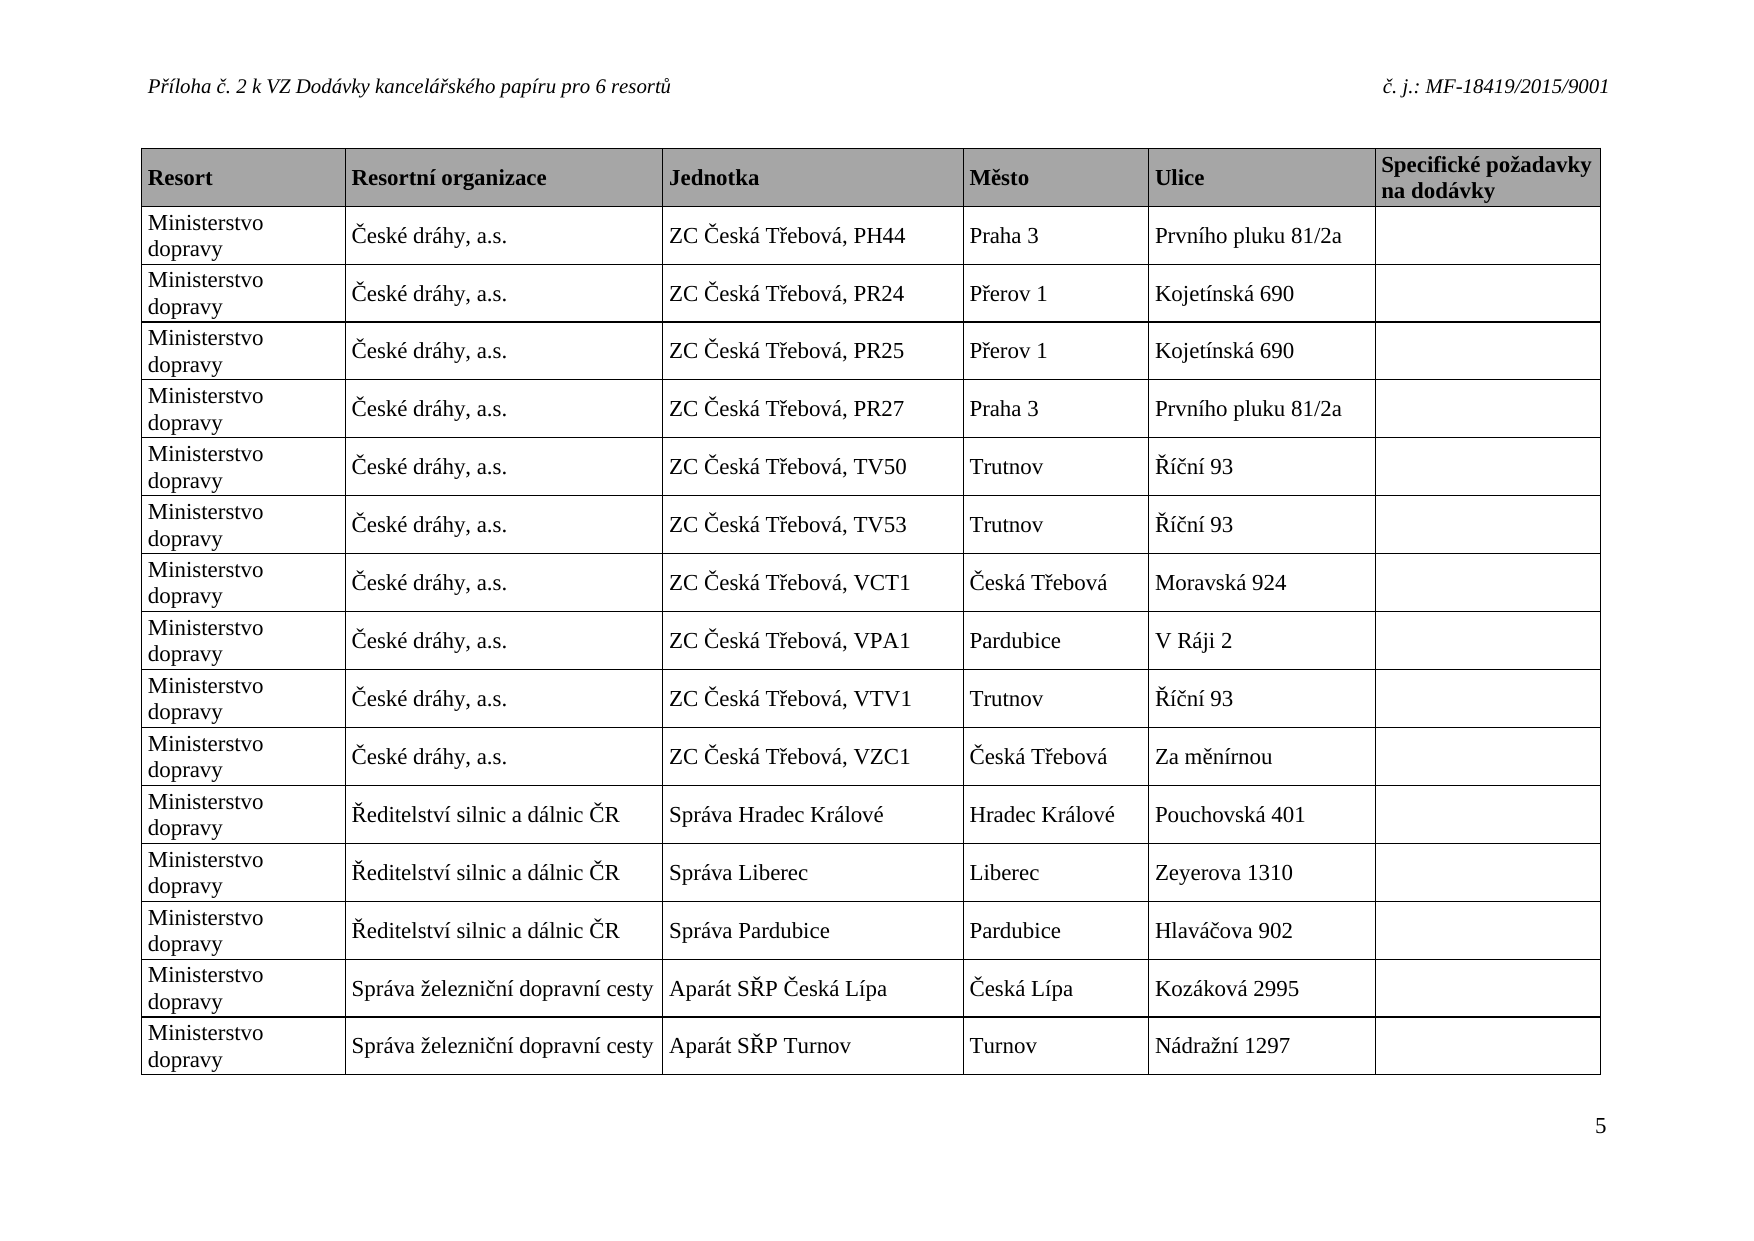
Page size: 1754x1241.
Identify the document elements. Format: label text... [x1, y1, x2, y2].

table_cell České dráhy, a.s. [346, 728, 662, 785]
table_cell Praha 3 [964, 207, 1148, 263]
table_cell ZC Česká Třebová, PR24 [663, 265, 963, 321]
table_cell ZC Česká Třebová, PR25 [663, 323, 963, 379]
table_cell [1376, 670, 1600, 727]
table_cell Aparát SŘP Turnov [663, 1018, 963, 1074]
table_cell Moravská 924 [1149, 554, 1375, 611]
table_cell Ministerstvo dopravy [142, 960, 345, 1016]
table_cell ZC Česká Třebová, VCT1 [663, 554, 963, 611]
table_cell [1376, 554, 1600, 611]
table_cell České dráhy, a.s. [346, 265, 662, 321]
table_cell Pardubice [964, 612, 1148, 669]
table_cell ZC Česká Třebová, TV50 [663, 438, 963, 495]
table_cell [1376, 786, 1600, 843]
table_cell [1376, 380, 1600, 437]
table_cell Ředitelství silnic a dálnic ČR [346, 844, 662, 901]
table_cell [1376, 496, 1600, 553]
table_cell [1376, 207, 1600, 263]
table_cell Ministerstvo dopravy [142, 323, 345, 379]
table_cell ZC Česká Třebová, VTV1 [663, 670, 963, 727]
table_cell Trutnov [964, 670, 1148, 727]
table_cell České dráhy, a.s. [346, 554, 662, 611]
table_cell [1376, 438, 1600, 495]
table_cell Trutnov [964, 496, 1148, 553]
table_cell Ředitelství silnic a dálnic ČR [346, 902, 662, 958]
table_header Resortní organizace [346, 149, 662, 206]
table_cell Ministerstvo dopravy [142, 380, 345, 437]
table_header Jednotka [663, 149, 963, 206]
table_cell Prvního pluku 81/2a [1149, 380, 1375, 437]
table_cell [1376, 1018, 1600, 1074]
table_cell Říční 93 [1149, 438, 1375, 495]
table_cell České dráhy, a.s. [346, 323, 662, 379]
table_cell Kojetínská 690 [1149, 323, 1375, 379]
table_cell České dráhy, a.s. [346, 380, 662, 437]
table_cell Nádražní 1297 [1149, 1018, 1375, 1074]
table_cell Říční 93 [1149, 670, 1375, 727]
table_cell Ministerstvo dopravy [142, 844, 345, 901]
table_cell Říční 93 [1149, 496, 1375, 553]
table_cell Přerov 1 [964, 265, 1148, 321]
table_cell Ministerstvo dopravy [142, 265, 345, 321]
table_cell Trutnov [964, 438, 1148, 495]
table_cell České dráhy, a.s. [346, 438, 662, 495]
table_cell Kozáková 2995 [1149, 960, 1375, 1016]
table_cell Ministerstvo dopravy [142, 786, 345, 843]
table_cell Zeyerova 1310 [1149, 844, 1375, 901]
table_cell Ředitelství silnic a dálnic ČR [346, 786, 662, 843]
table_cell [1376, 323, 1600, 379]
table_cell Ministerstvo dopravy [142, 496, 345, 553]
table_cell Ministerstvo dopravy [142, 438, 345, 495]
table_cell [1376, 902, 1600, 958]
table_cell Přerov 1 [964, 323, 1148, 379]
table_cell [1376, 960, 1600, 1016]
table_cell Ministerstvo dopravy [142, 554, 345, 611]
table_cell České dráhy, a.s. [346, 207, 662, 263]
table_cell ZC Česká Třebová, PH44 [663, 207, 963, 263]
table_cell Aparát SŘP Česká Lípa [663, 960, 963, 1016]
table_header Specifické požadavky na dodávky [1376, 149, 1600, 206]
table_cell [1376, 265, 1600, 321]
table_cell Pardubice [964, 902, 1148, 958]
table_cell ZC Česká Třebová, VPA1 [663, 612, 963, 669]
table_cell ZC Česká Třebová, TV53 [663, 496, 963, 553]
table_cell Ministerstvo dopravy [142, 902, 345, 958]
table_cell Ministerstvo dopravy [142, 1018, 345, 1074]
table_cell Praha 3 [964, 380, 1148, 437]
table_cell Turnov [964, 1018, 1148, 1074]
table_cell Kojetínská 690 [1149, 265, 1375, 321]
table_cell Ministerstvo dopravy [142, 207, 345, 263]
table_cell ZC Česká Třebová, VZC1 [663, 728, 963, 785]
table_cell Česká Lípa [964, 960, 1148, 1016]
table_cell V Ráji 2 [1149, 612, 1375, 669]
table_cell Česká Třebová [964, 554, 1148, 611]
table_cell Ministerstvo dopravy [142, 612, 345, 669]
table_cell České dráhy, a.s. [346, 612, 662, 669]
table_header Ulice [1149, 149, 1375, 206]
table_cell Prvního pluku 81/2a [1149, 207, 1375, 263]
table_cell Správa Pardubice [663, 902, 963, 958]
table_cell Správa železniční dopravní cesty [346, 1018, 662, 1074]
table_cell [1376, 728, 1600, 785]
table_cell Za měnírnou [1149, 728, 1375, 785]
table_cell ZC Česká Třebová, PR27 [663, 380, 963, 437]
table_cell Česká Třebová [964, 728, 1148, 785]
table_cell Pouchovská 401 [1149, 786, 1375, 843]
table_cell [1376, 844, 1600, 901]
table_cell Ministerstvo dopravy [142, 670, 345, 727]
table_cell České dráhy, a.s. [346, 496, 662, 553]
table_cell Ministerstvo dopravy [142, 728, 345, 785]
table_cell Liberec [964, 844, 1148, 901]
table_cell Hlaváčova 902 [1149, 902, 1375, 958]
table_cell Hradec Králové [964, 786, 1148, 843]
table_cell Správa železniční dopravní cesty [346, 960, 662, 1016]
table_header Město [964, 149, 1148, 206]
table_cell Správa Hradec Králové [663, 786, 963, 843]
table_cell Správa Liberec [663, 844, 963, 901]
table_cell České dráhy, a.s. [346, 670, 662, 727]
table_header Resort [142, 149, 345, 206]
table_cell [1376, 612, 1600, 669]
